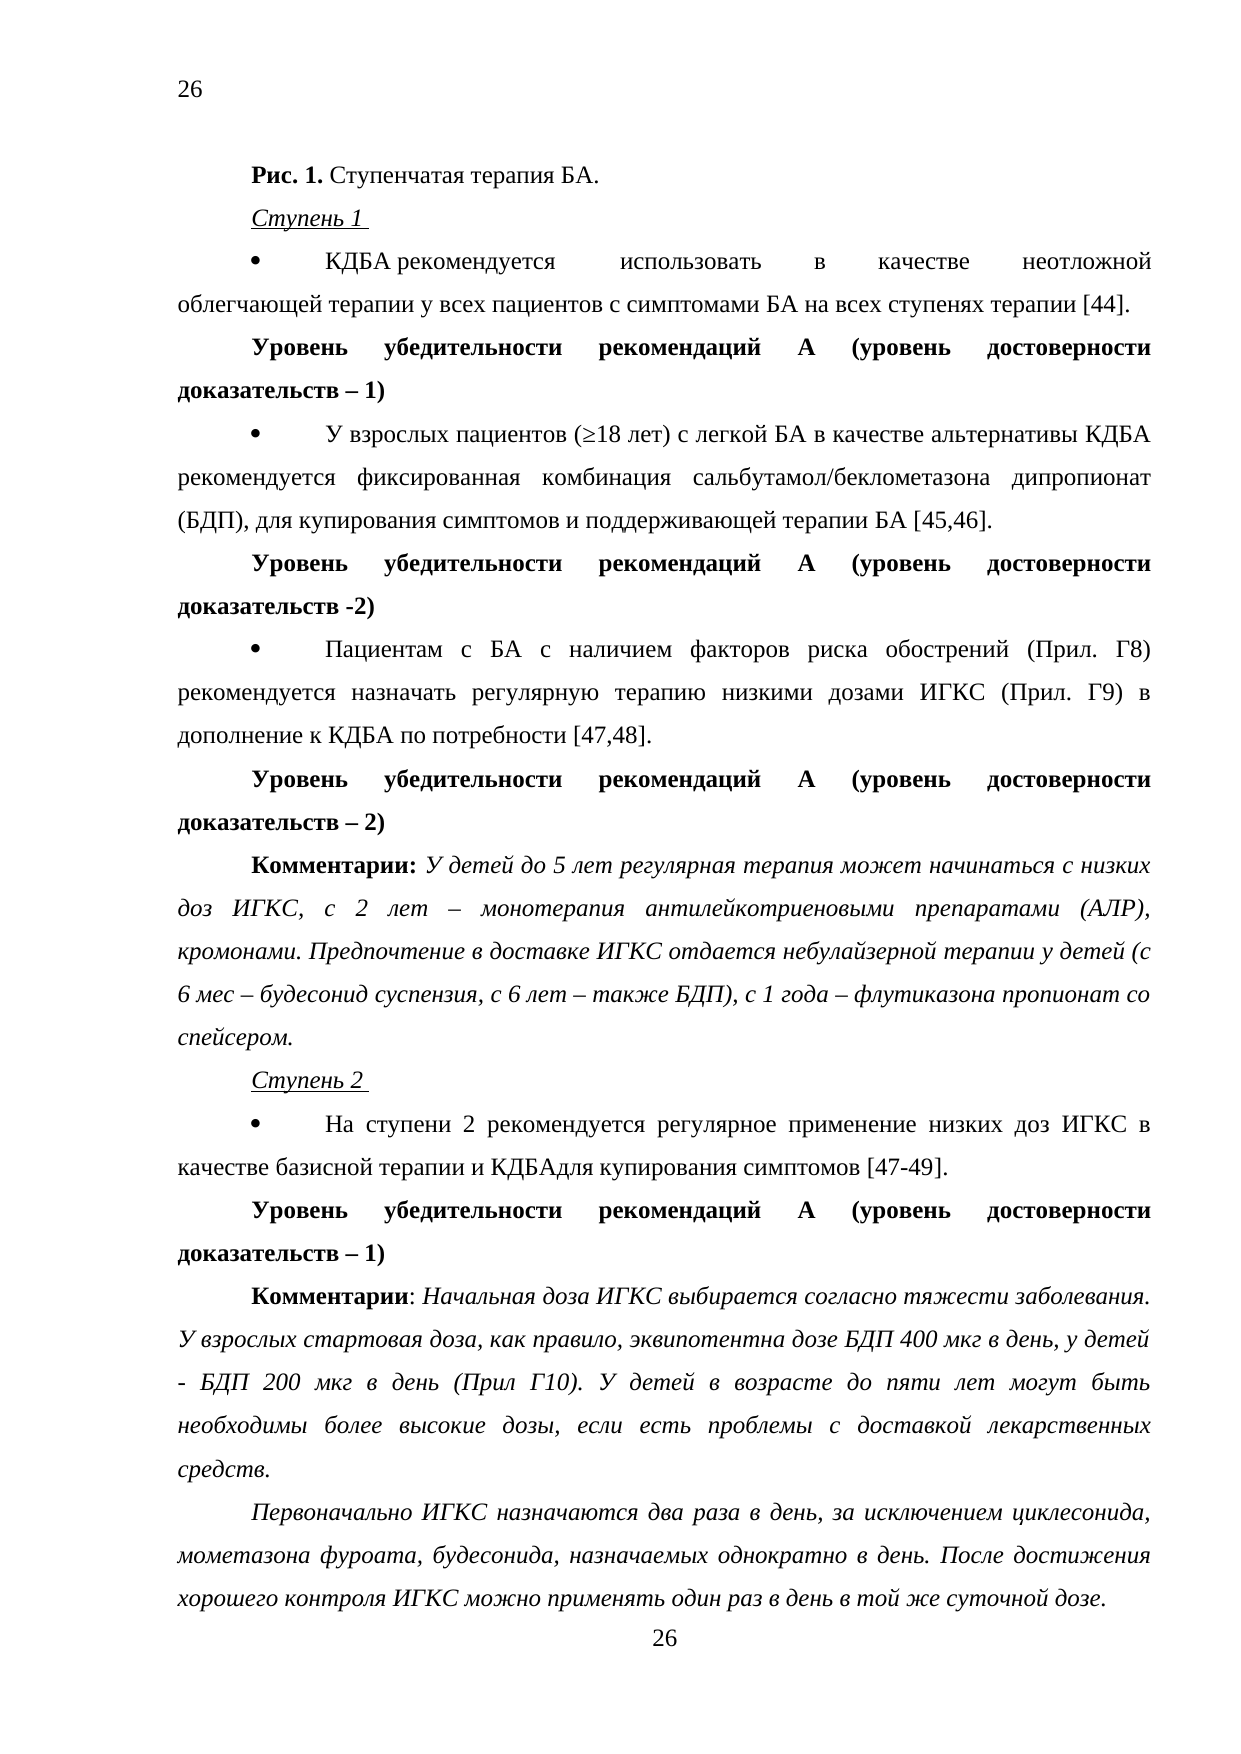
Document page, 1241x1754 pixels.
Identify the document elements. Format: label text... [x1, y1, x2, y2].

text Рис. 1. Ступенчатая терапия БА. [177, 160, 1152, 189]
text Ступень 2 [177, 1066, 1152, 1094]
text Комментарии: Начальная доза ИГКС выбирается согласно тяжести заболевания. У взрослых стартовая доза, как правило, эквипотентна дозе БДП 400 мкг в день, у детей - БДП 200 мкг в день (Прил Г10). У детей в возрасте до пяти лет могут быть необходимы более высокие дозы, если есть проблемы с доставкой лекарственных средств. [177, 1281, 1152, 1482]
list Комментарии: У детей до 5 лет регулярная терапия может начинаться с низких доз ИГКС, с 2 лет – монотерапия антилейкотриеновыми препаратами (АЛР), кромонами. Предпочтение в доставке ИГКС отдается небулайзерной терапии у детей (с 6 мес – будесонид суспензия, с 6 лет – также БДП), с 1 года – флутиказона пропионат со спейсером. [177, 850, 1152, 1051]
text Первоначально ИГКС назначаются два раза в день, за исключением циклесонида, мометазона фуроата, будесонида, назначаемых однократно в день. После достижения хорошего контроля ИГКС можно применять один раз в день в той же суточной дозе. [177, 1497, 1152, 1612]
text Уровень убедительности рекомендаций А (уровень достоверности доказательств – 1) [177, 1195, 1152, 1267]
list КДБА рекомендуется использовать в качестве неотложной облегчающей терапии у всех пациентов с симптомами БА на всех ступенях терапии [44]. [177, 246, 1152, 318]
text Уровень убедительности рекомендаций А (уровень достоверности доказательств – 2) [177, 764, 1152, 836]
list На ступени 2 рекомендуется регулярное применение низких доз ИГКС в качестве базисной терапии и КДБАдля купирования симптомов [47-49]. [177, 1109, 1152, 1181]
text Уровень убедительности рекомендаций А (уровень достоверности доказательств – 1) [177, 332, 1152, 404]
text Ступень 1 [177, 203, 1152, 232]
list Пациентам с БА с наличием факторов риска обострений (Прил. Г8) рекомендуется назначать регулярную терапию низкими дозами ИГКС (Прил. Г9) в дополнение к КДБА по потребности [47,48]. [177, 634, 1152, 749]
list У взрослых пациентов (≥18 лет) с легкой БА в качестве альтернативы КДБА рекомендуется фиксированная комбинация сальбутамол/беклометазона дипропионат (БДП), для купирования симптомов и поддерживающей терапии БА [45,46]. [177, 419, 1152, 534]
text Уровень убедительности рекомендаций А (уровень достоверности доказательств -2) [177, 548, 1152, 620]
